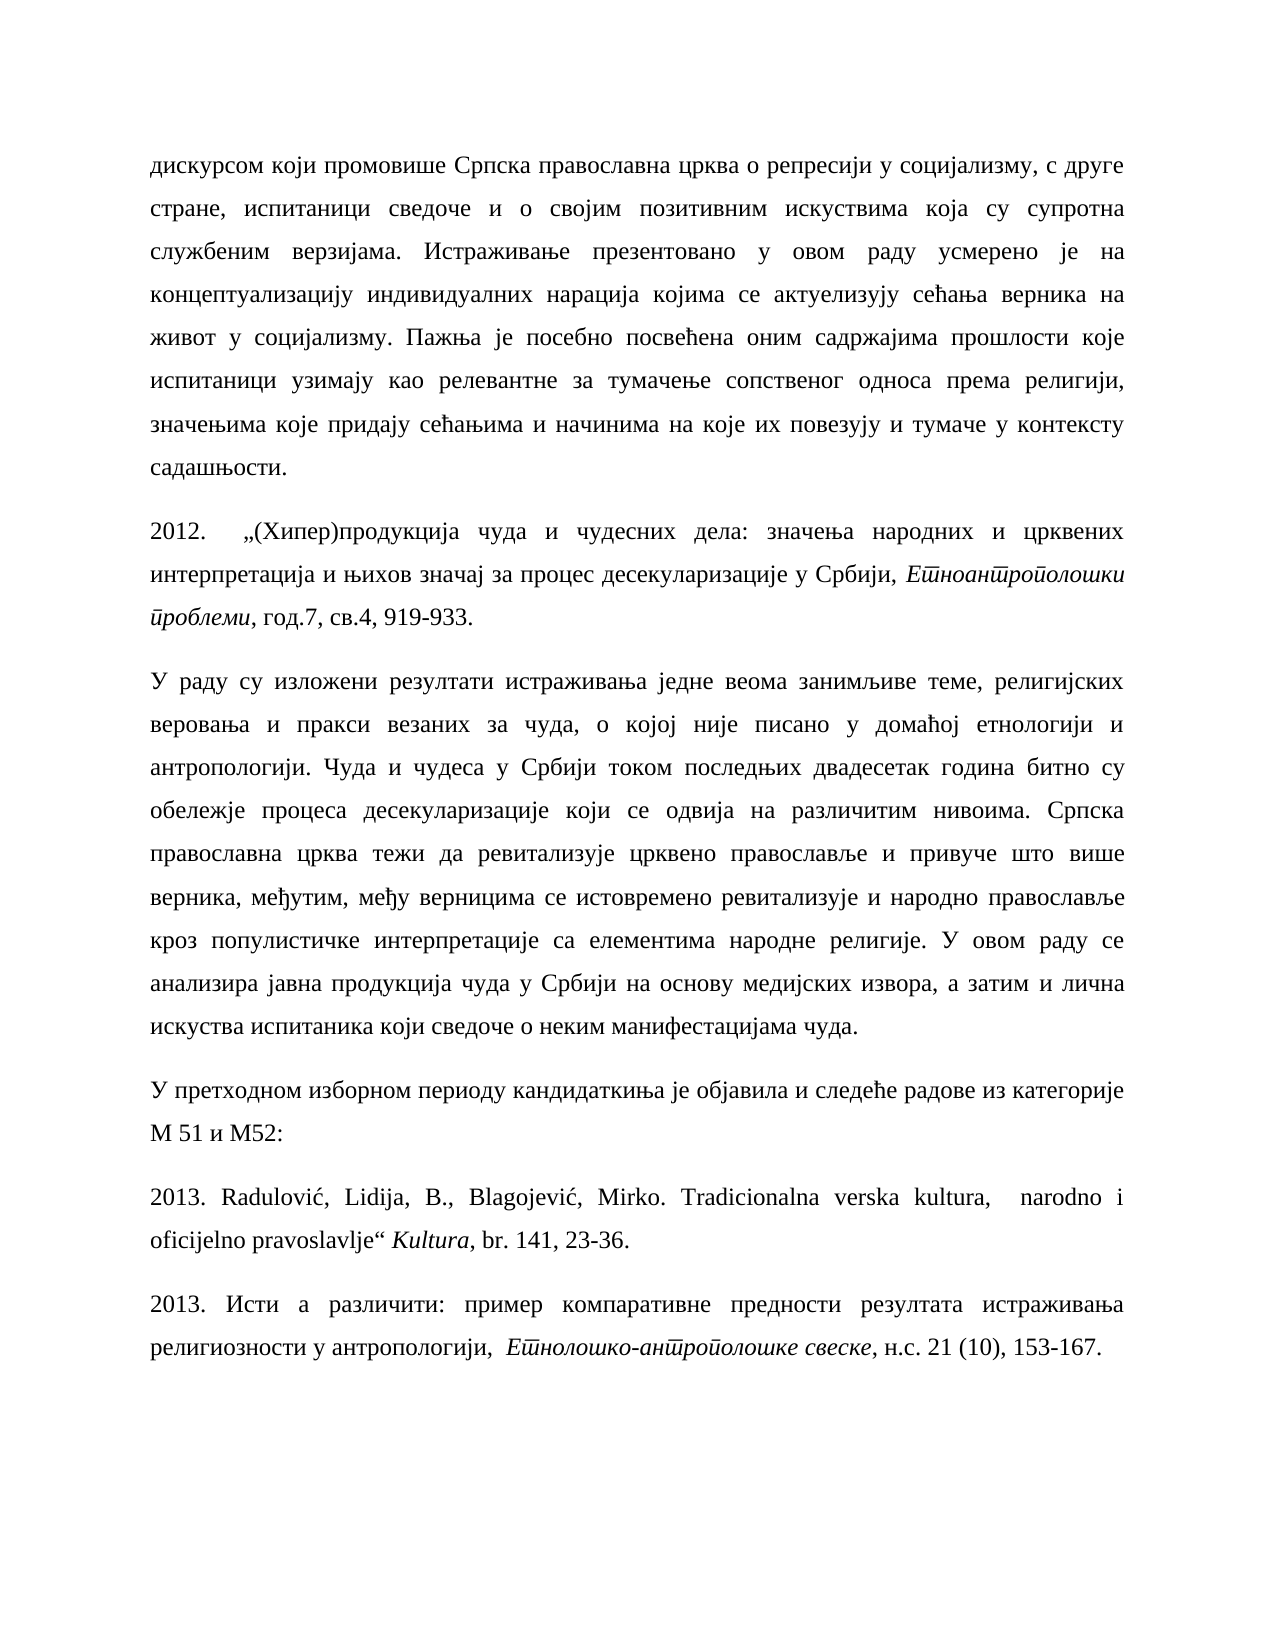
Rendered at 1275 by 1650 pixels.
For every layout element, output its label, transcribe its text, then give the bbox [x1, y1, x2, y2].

text 2013. Исти а различити: пример компаративне предности резултата истраживања религиозности у антропологији, Етнолошко-антрополошке свеске, н.с. 21 (10), 153-167. [150, 1289, 1125, 1361]
text У раду су изложени резултати истраживања једне веома занимљиве теме, религијских веровања и пракси везаних за чуда, о којој није писано у домаћој етнологији и антропологији. Чуда и чудеса у Србији током последњих двадесетак година битно су обележје процеса десекуларизације који се одвија на различитим нивоима. Српска православна црква тежи да ревитализује црквено православље и привуче што више верника, међутим, међу верницима се истовремено ревитализује и народно православље кроз популистичке интерпретације са елементима народне религије. У овом раду се анализира јавна продукција чуда у Србији на основу медијских извора, а затим и лична искуства испитаника који сведоче о неким манифестацијама чуда. [150, 666, 1125, 1040]
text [150, 150, 1125, 481]
text 2012. „(Хипер)продукција чуда и чудесних дела: значења народних и црквених интерпретација и њихов значај за процес десекуларизације у Србији, Етноантрополошки проблеми, год.7, св.4, 919-933. [150, 516, 1125, 631]
text У претходном изборном периоду кандидаткиња је објавила и следеће радове из категорије М 51 и М52: [150, 1075, 1125, 1147]
text 2013. Radulović, Lidija, B., Blagojević, Mirko. Tradicionalna verska kultura, narodno i oficijelno pravoslavlje“ Kultura, br. 141, 23-36. [150, 1182, 1125, 1254]
